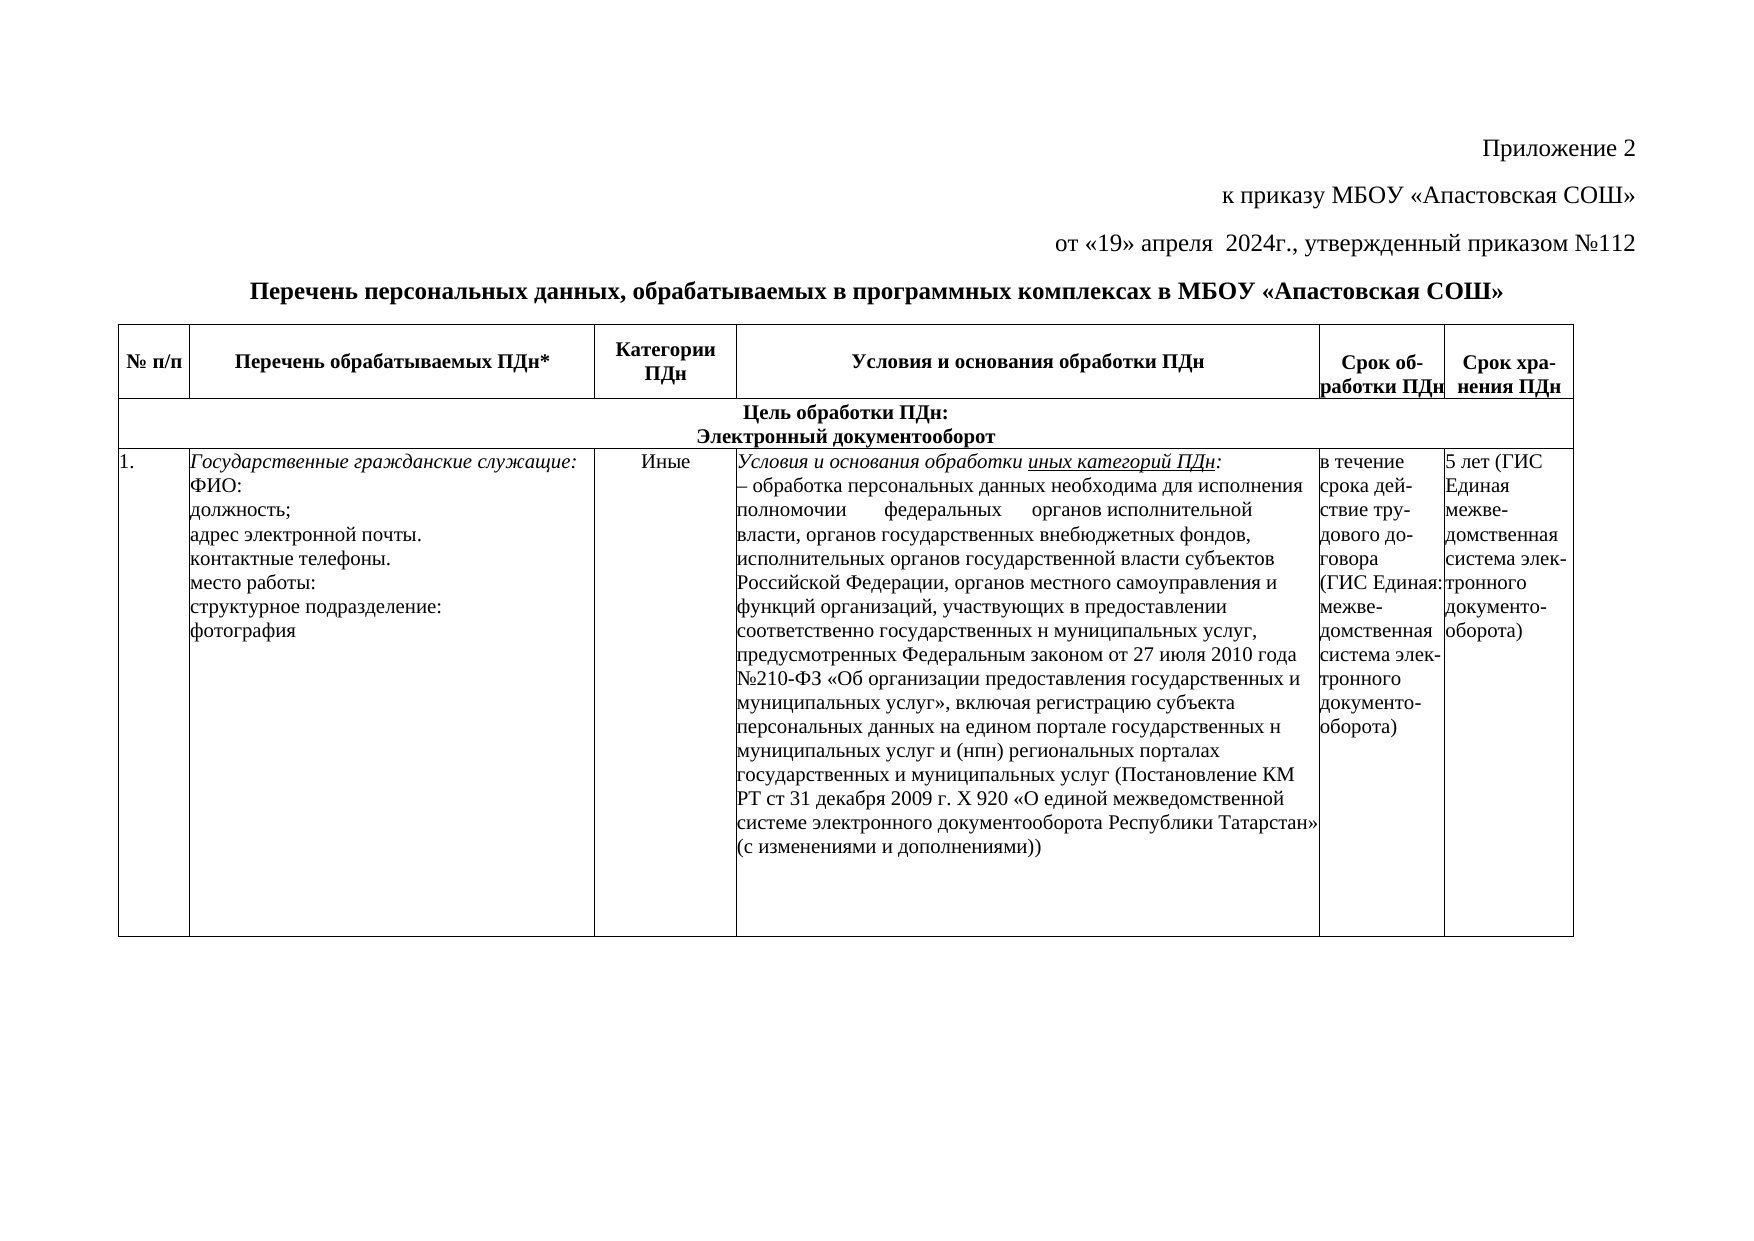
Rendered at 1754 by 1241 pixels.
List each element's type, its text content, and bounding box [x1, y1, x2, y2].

text к приказу МБОУ «Апастовская СОШ» [118, 181, 1636, 209]
table_header Условия и основания обработки ПДн [737, 325, 1319, 398]
table_header Перечень обрабатываемых ПДн* [190, 325, 594, 398]
table_header Категории ПДн [595, 325, 736, 398]
table_header № п/п [119, 325, 189, 398]
table_header Срок хранения ПДн [1445, 325, 1573, 398]
table_cell Условия и основания обработки иных категорий ПДн: – обработка персональных данных необходима для исполнения полномочии федеральных органов исполнительной власти, органов государственных внебюджетных фондов, исполнительных органов государственной власти субъектов Российской Федерации, органов местного самоуправления и функций организаций, участвующих в предоставлении соответственно государственных н муниципальных услуг, предусмотренных Федеральным законом от 27 июля 2010 года №210-ФЗ «Об организации предоставления государственных и муниципальных услуг», включая регистрацию субъекта персональных данных на едином портале государственных н муниципальных услуг и (нпн) региональных порталах государственных и муниципальных услуг (Постановление КМ РТ ст 31 декабря 2009 г. X 920 «О единой межведомственной системе электронного документооборота Республики Татарстан» (с изменениями и дополнениями)) [737, 449, 1319, 936]
text Перечень персональных данных, обрабатываемых в программных комплексах в МБОУ «Апастовская СОШ» [118, 276, 1636, 305]
table_cell Государственные гражданские служащие: ФИО: должность; адрес электронной почты. контактные телефоны. место работы: структурное подразделение: фотография [190, 449, 594, 936]
table_cell 1. [119, 449, 189, 936]
text Приложение 2 [118, 133, 1636, 162]
table_cell в течение срока действие трудового договора (ГИС Единая: межведомственная система электронного документооборота) [1320, 449, 1444, 936]
table_header Срок обработки ПДн [1320, 325, 1444, 398]
table_cell Цель обработки ПДн: Электронный документооборот [119, 399, 1573, 448]
text от «19» апреля 2024г., утвержденный приказом №112 [118, 228, 1636, 257]
table_cell 5 лет (ГИС Единая межведомственная система электронного документооборота) [1445, 449, 1573, 936]
table_cell Иные [595, 449, 736, 936]
